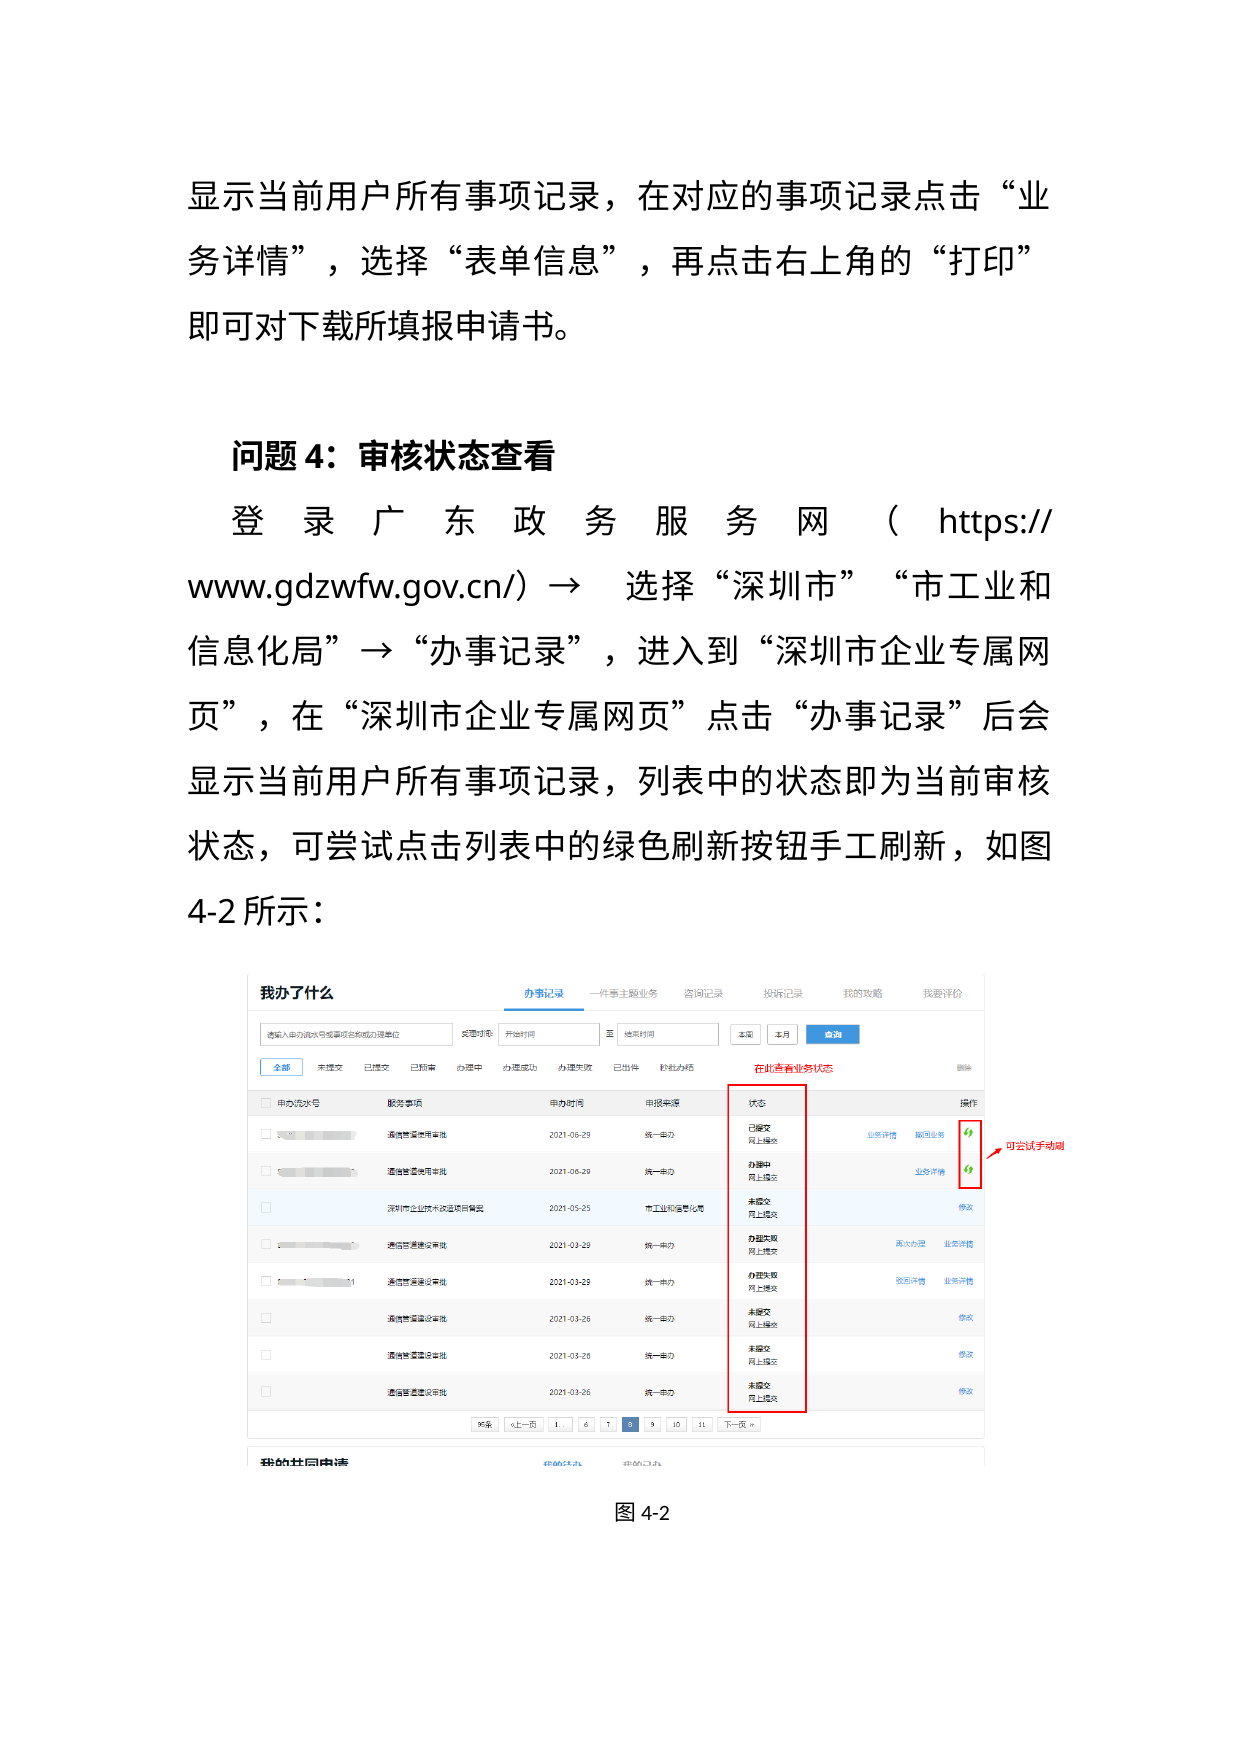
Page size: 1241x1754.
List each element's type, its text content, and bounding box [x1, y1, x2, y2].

text 登录广东政务服务网（https://www.gdzwfw.gov.cn/）→ 选择“深圳市”“市工业和信息化局”→“办事记录”，进入到“深圳市企业专属网页”，在“深圳市企业专属网页”点击“办事记录”后会显示当前用户所有事项记录，列表中的状态即为当前审核状态，可尝试点击列表中的绿色刷新按钮手工刷新，如图4-2所示： [187, 487, 1053, 942]
picture [231, 974, 1095, 1466]
text 图4-2 [187, 1494, 1053, 1527]
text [187, 162, 1053, 357]
text 问题4：审核状态查看 [187, 422, 1053, 487]
